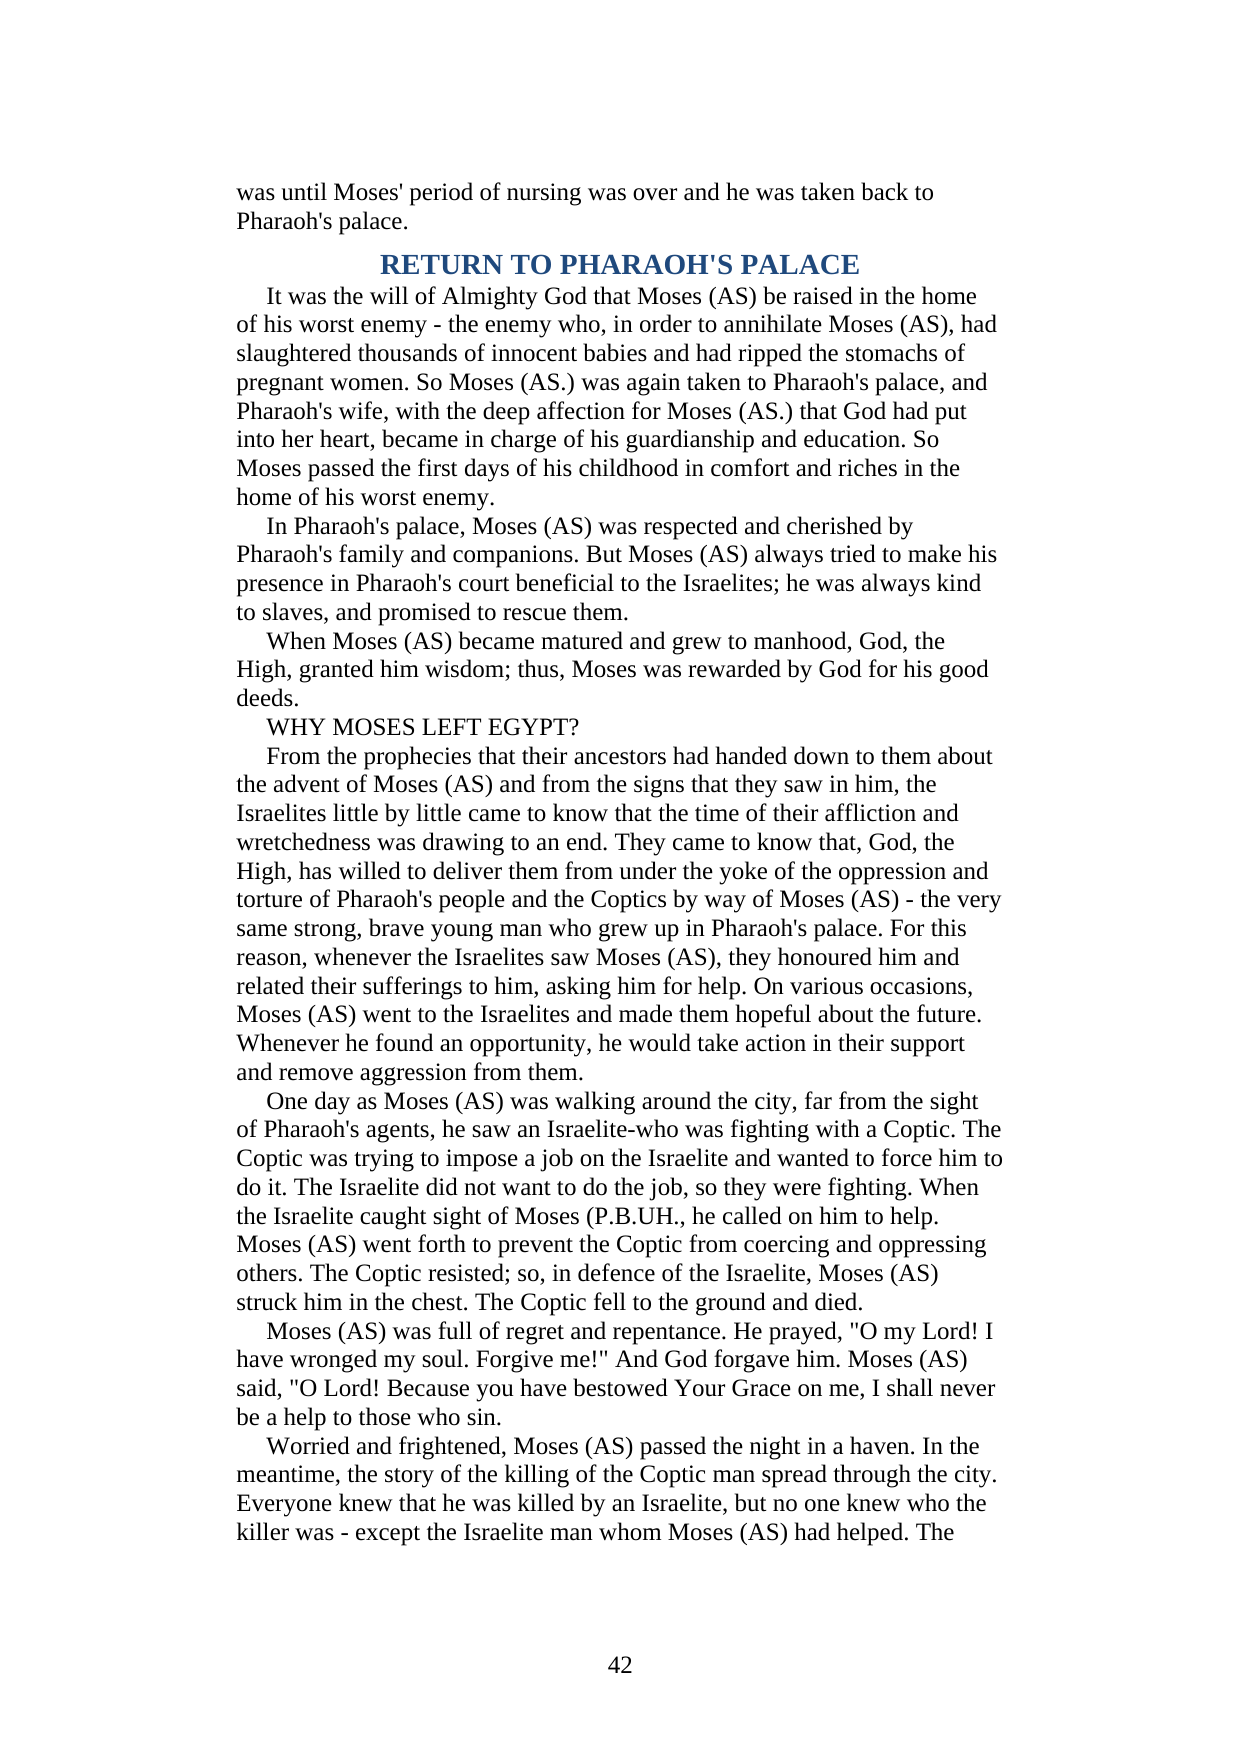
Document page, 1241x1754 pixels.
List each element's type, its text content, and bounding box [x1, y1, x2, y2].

text It was the will of Almighty God that Moses (AS) be raised in the home of his worst enemy - the enemy who, in order to annihilate Moses (AS), had slaughtered thousands of innocent babies and had ripped the stomachs of pregnant women. So Moses (AS.) was again taken to Pharaoh's palace, and Pharaoh's wife, with the deep affection for Moses (AS.) that God had put into her heart, became in charge of his guardianship and education. So Moses passed the first days of his childhood in comfort and riches in the home of his worst enemy. [236, 281, 1004, 511]
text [236, 177, 1004, 235]
subtitle RETURN TO PHARAOH'S PALACE [236, 247, 1004, 281]
text One day as Moses (AS) was walking around the city, far from the sight of Pharaoh's agents, he saw an Israelite-who was fighting with a Coptic. The Coptic was trying to impose a job on the Israelite and wanted to force him to do it. The Israelite did not want to do the job, so they were fighting. When the Israelite caught sight of Moses (P.B.UH., he called on him to help. Moses (AS) went forth to prevent the Coptic from coercing and oppressing others. The Coptic resisted; so, in defence of the Israelite, Moses (AS) struck him in the chest. The Coptic fell to the ground and died. [236, 1086, 1004, 1316]
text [236, 1431, 1004, 1546]
text In Pharaoh's palace, Moses (AS) was respected and cherished by Pharaoh's family and companions. But Moses (AS) always tried to make his presence in Pharaoh's court beneficial to the Israelites; he was always kind to slaves, and promised to rescue them. [236, 511, 1004, 626]
text When Moses (AS) became matured and grew to manhood, God, the High, granted him wisdom; thus, Moses was rewarded by God for his good deeds. [236, 626, 1004, 712]
text WHY MOSES LEFT EGYPT? [236, 712, 1004, 741]
text From the prophecies that their ancestors had handed down to them about the advent of Moses (AS) and from the signs that they saw in him, the Israelites little by little came to know that the time of their affliction and wretchedness was drawing to an end. They came to know that, God, the High, has willed to deliver them from under the yoke of the oppression and torture of Pharaoh's people and the Coptics by way of Moses (AS) - the very same strong, brave young man who grew up in Pharaoh's palace. For this reason, whenever the Israelites saw Moses (AS), they honoured him and related their sufferings to him, asking him for help. On various occasions, Moses (AS) went to the Israelites and made them hopeful about the future. Whenever he found an opportunity, he would take action in their support and remove aggression from them. [236, 741, 1004, 1086]
text Moses (AS) was full of regret and repentance. He prayed, "O my Lord! I have wronged my soul. Forgive me!" And God forgave him. Moses (AS) said, "O Lord! Because you have bestowed Your Grace on me, I shall never be a help to those who sin. [236, 1316, 1004, 1431]
